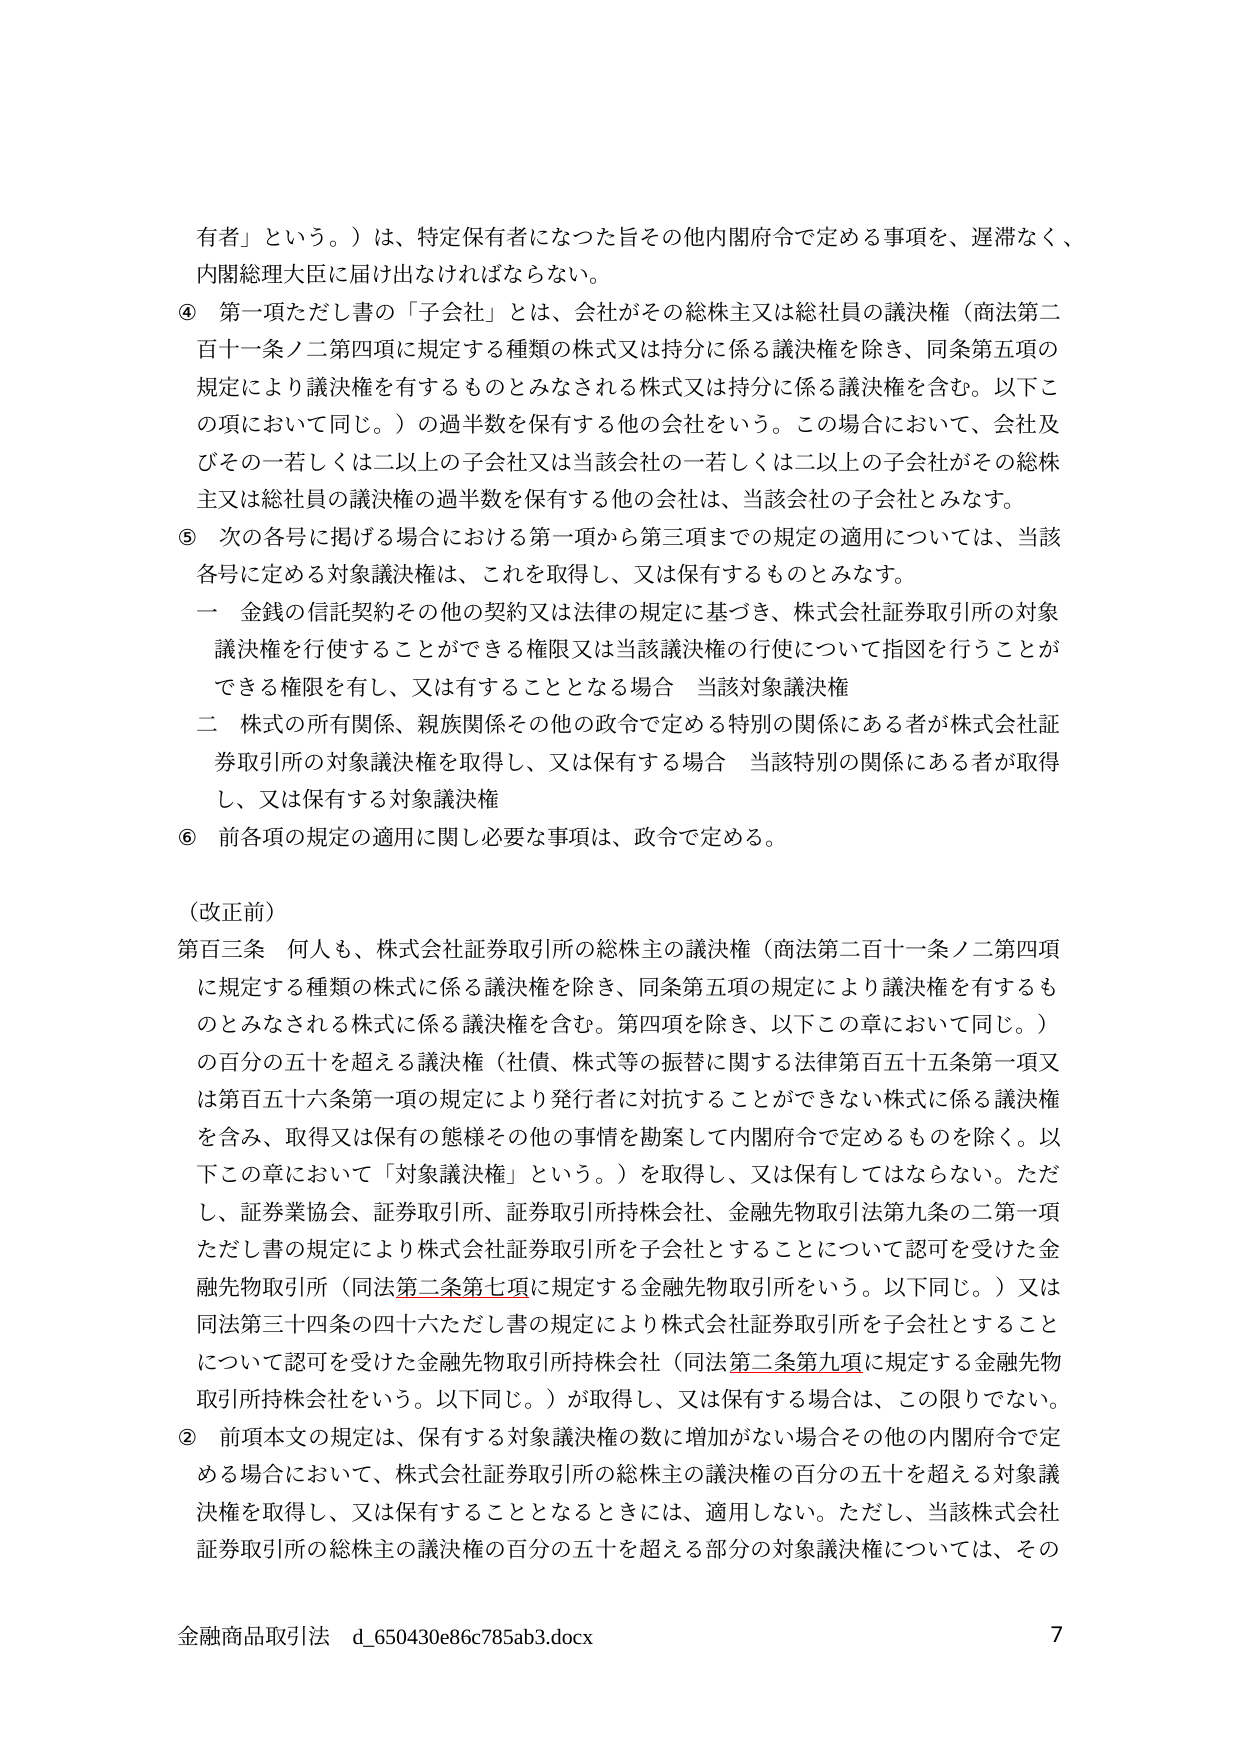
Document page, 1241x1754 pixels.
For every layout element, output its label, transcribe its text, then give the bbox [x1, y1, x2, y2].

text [177, 217, 1063, 292]
text ⑥ 前各項の規定の適用に関し必要な事項は、政令で定める。 [177, 817, 1063, 854]
text ④ 第一項ただし書の「子会社」とは、会社がその総株主又は総社員の議決権（商法第二百十一条ノ二第四項に規定する種類の株式又は持分に係る議決権を除き、同条第五項の規定により議決権を有するものとみなされる株式又は持分に係る議決権を含む。以下この項において同じ。）の過半数を保有する他の会社をいう。この場合において、会社及びその一若しくは二以上の子会社又は当該会社の一若しくは二以上の子会社がその総株主又は総社員の議決権の過半数を保有する他の会社は、当該会社の子会社とみなす。 [177, 292, 1063, 517]
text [177, 1417, 1063, 1567]
text （改正前） [177, 892, 1063, 929]
text 二 株式の所有関係、親族関係その他の政令で定める特別の関係にある者が株式会社証券取引所の対象議決権を取得し、又は保有する場合 当該特別の関係にある者が取得し、又は保有する対象議決権 [196, 704, 1063, 817]
text 一 金銭の信託契約その他の契約又は法律の規定に基づき、株式会社証券取引所の対象議決権を行使することができる権限又は当該議決権の行使について指図を行うことができる権限を有し、又は有することとなる場合 当該対象議決権 [196, 592, 1063, 704]
text 第百三条 何人も、株式会社証券取引所の総株主の議決権（商法第二百十一条ノ二第四項に規定する種類の株式に係る議決権を除き、同条第五項の規定により議決権を有するものとみなされる株式に係る議決権を含む。第四項を除き、以下この章において同じ。）の百分の五十を超える議決権（社債、株式等の振替に関する法律第百五十五条第一項又は第百五十六条第一項の規定により発行者に対抗することができない株式に係る議決権を含み、取得又は保有の態様その他の事情を勘案して内閣府令で定めるものを除く。以下この章において「対象議決権」という。）を取得し、又は保有してはならない。ただし、証券業協会、証券取引所、証券取引所持株会社、金融先物取引法第九条の二第一項ただし書の規定により株式会社証券取引所を子会社とすることについて認可を受けた金融先物取引所（同法第二条第七項に規定する金融先物取引所をいう。以下同じ。）又は同法第三十四条の四十六ただし書の規定により株式会社証券取引所を子会社とすることについて認可を受けた金融先物取引所持株会社（同法第二条第九項に規定する金融先物取引所持株会社をいう。以下同じ。）が取得し、又は保有する場合は、この限りでない。 [177, 929, 1063, 1417]
text ⑤ 次の各号に掲げる場合における第一項から第三項までの規定の適用については、当該各号に定める対象議決権は、これを取得し、又は保有するものとみなす。 [177, 517, 1063, 592]
